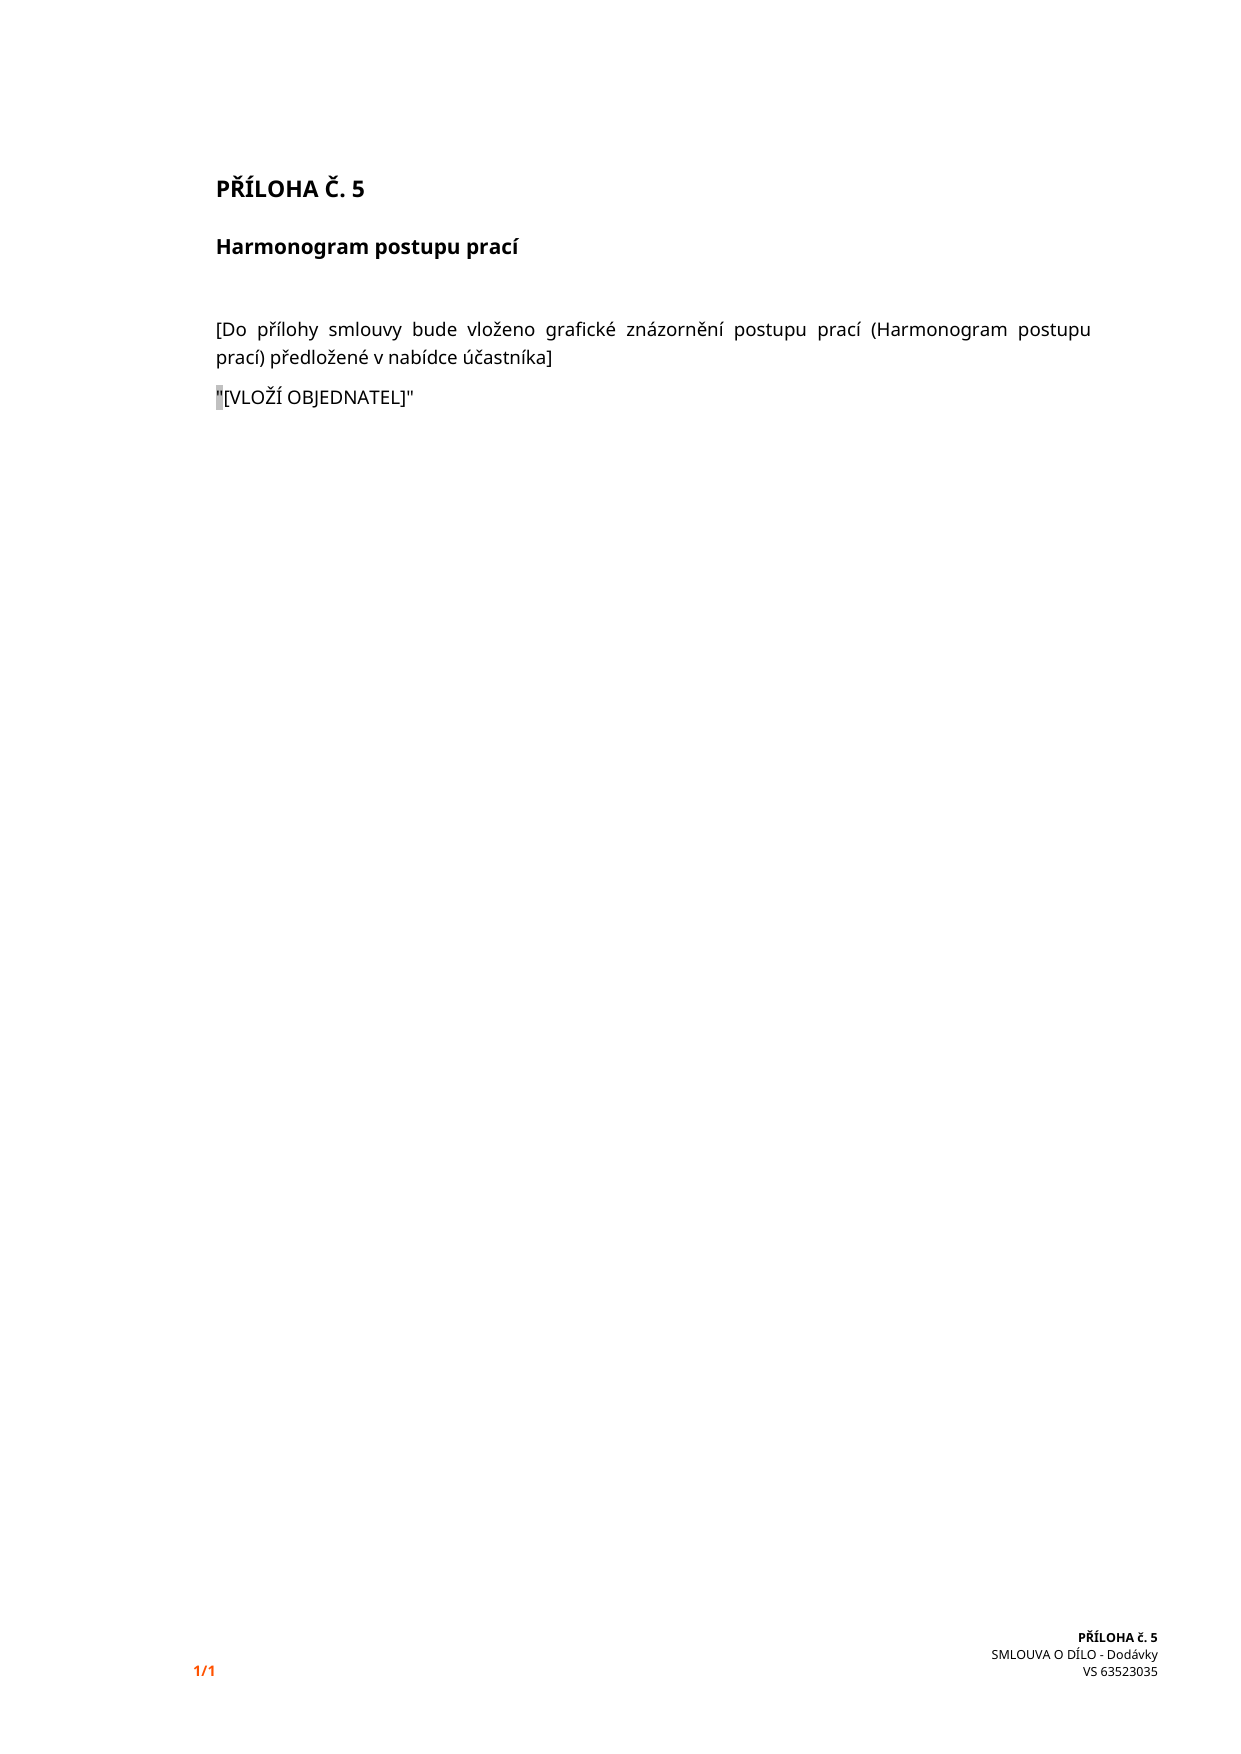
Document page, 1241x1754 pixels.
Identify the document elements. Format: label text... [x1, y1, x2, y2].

text [Do přílohy smlouvy bude vloženo grafické znázornění postupu prací (Harmonogram postupu prací) předložené v nabídce účastníka] [216, 316, 1093, 370]
text Harmonogram postupu prací [216, 232, 1093, 260]
text Příloha č. 5 [216, 172, 1093, 204]
